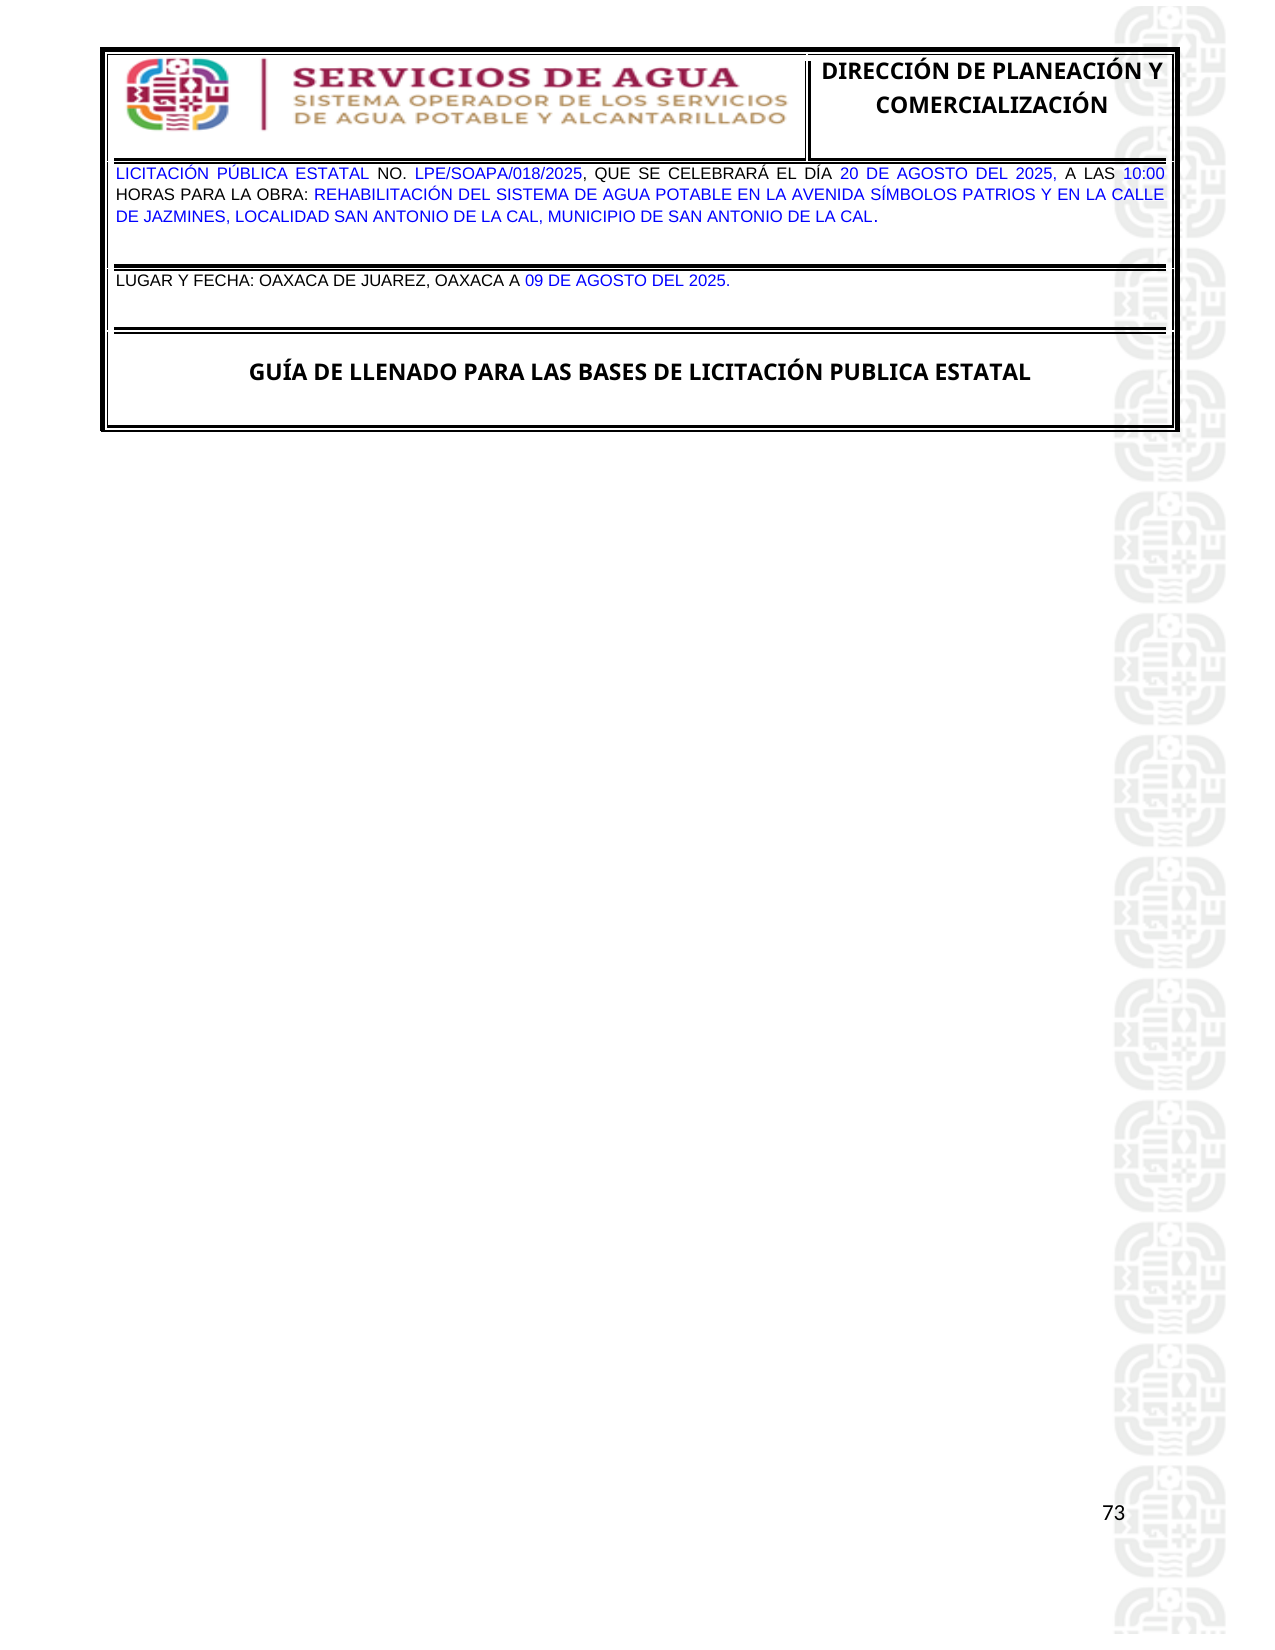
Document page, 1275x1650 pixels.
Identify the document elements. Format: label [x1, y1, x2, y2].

picture [1099, 52, 1175, 430]
picture [1099, 6, 1229, 1634]
picture [122, 55, 796, 143]
